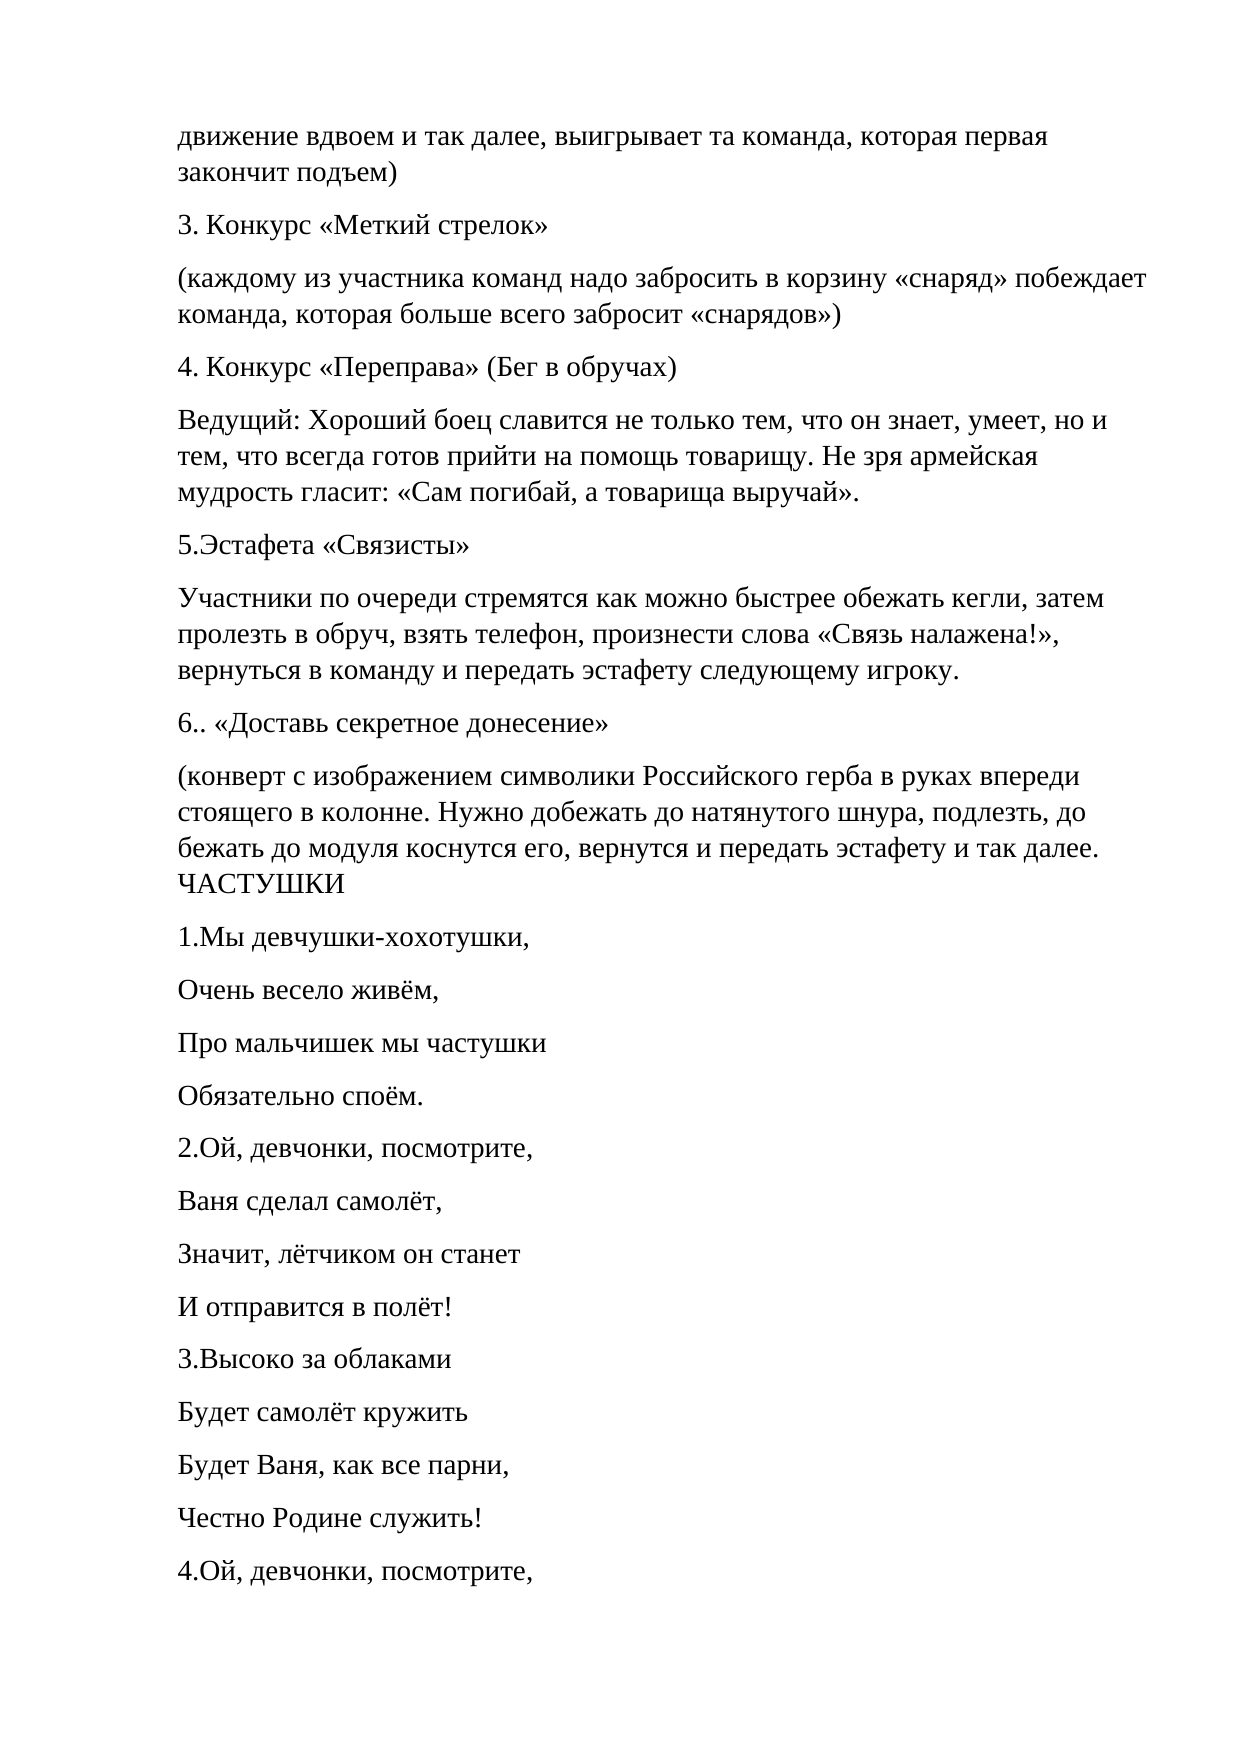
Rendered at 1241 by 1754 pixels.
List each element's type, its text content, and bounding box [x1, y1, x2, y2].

text Про мальчишек мы частушки [177, 1025, 1152, 1058]
text Участники по очереди стремятся как можно быстрее обежать кегли, затем пролезть в обруч, взять телефон, произнести слова «Связь налажена!», вернуться в команду и передать эстафету следующему игроку. [177, 580, 1152, 686]
text Ведущий: Хороший боец славится не только тем, что он знает, умеет, но и тем, что всегда готов прийти на помощь товарищу. Не зря армейская мудрость гласит: «Сам погибай, а товарища выручай». [177, 402, 1152, 508]
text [177, 118, 1152, 188]
text (каждому из участника команд надо забросить в корзину «снаряд» побеждает команда, которая больше всего забросит «снарядов») [177, 260, 1152, 330]
text Обязательно споём. [177, 1078, 1152, 1111]
text Будет самолёт кружить [177, 1394, 1152, 1428]
text И отправится в полёт! [177, 1289, 1152, 1322]
text (конверт с изображением символики Российского герба в руках впереди стоящего в колонне. Нужно добежать до натянутого шнура, подлезть, до бежать до модуля коснутся его, вернутся и передать эстафету и так далее. ЧАСТУШКИ [177, 758, 1152, 900]
text Честно Родине служить! [177, 1500, 1152, 1534]
text Будет Ваня, как все парни, [177, 1447, 1152, 1481]
text Очень весело живём, [177, 972, 1152, 1006]
text 4.Ой, девчонки, посмотрите, [177, 1553, 1152, 1586]
text Значит, лётчиком он станет [177, 1236, 1152, 1269]
text Ваня сделал самолёт, [177, 1183, 1152, 1217]
text 3.Высоко за облаками [177, 1342, 1152, 1375]
text 5.Эстафета «Связисты» [177, 527, 1152, 561]
text 4. Конкурс «Переправа» (Бег в обручах) [177, 349, 1152, 383]
text 3. Конкурс «Меткий стрелок» [177, 207, 1152, 241]
text 2.Ой, девчонки, посмотрите, [177, 1130, 1152, 1164]
text 6.. «Доставь секретное донесение» [177, 705, 1152, 739]
text 1.Мы девчушки-хохотушки, [177, 919, 1152, 953]
